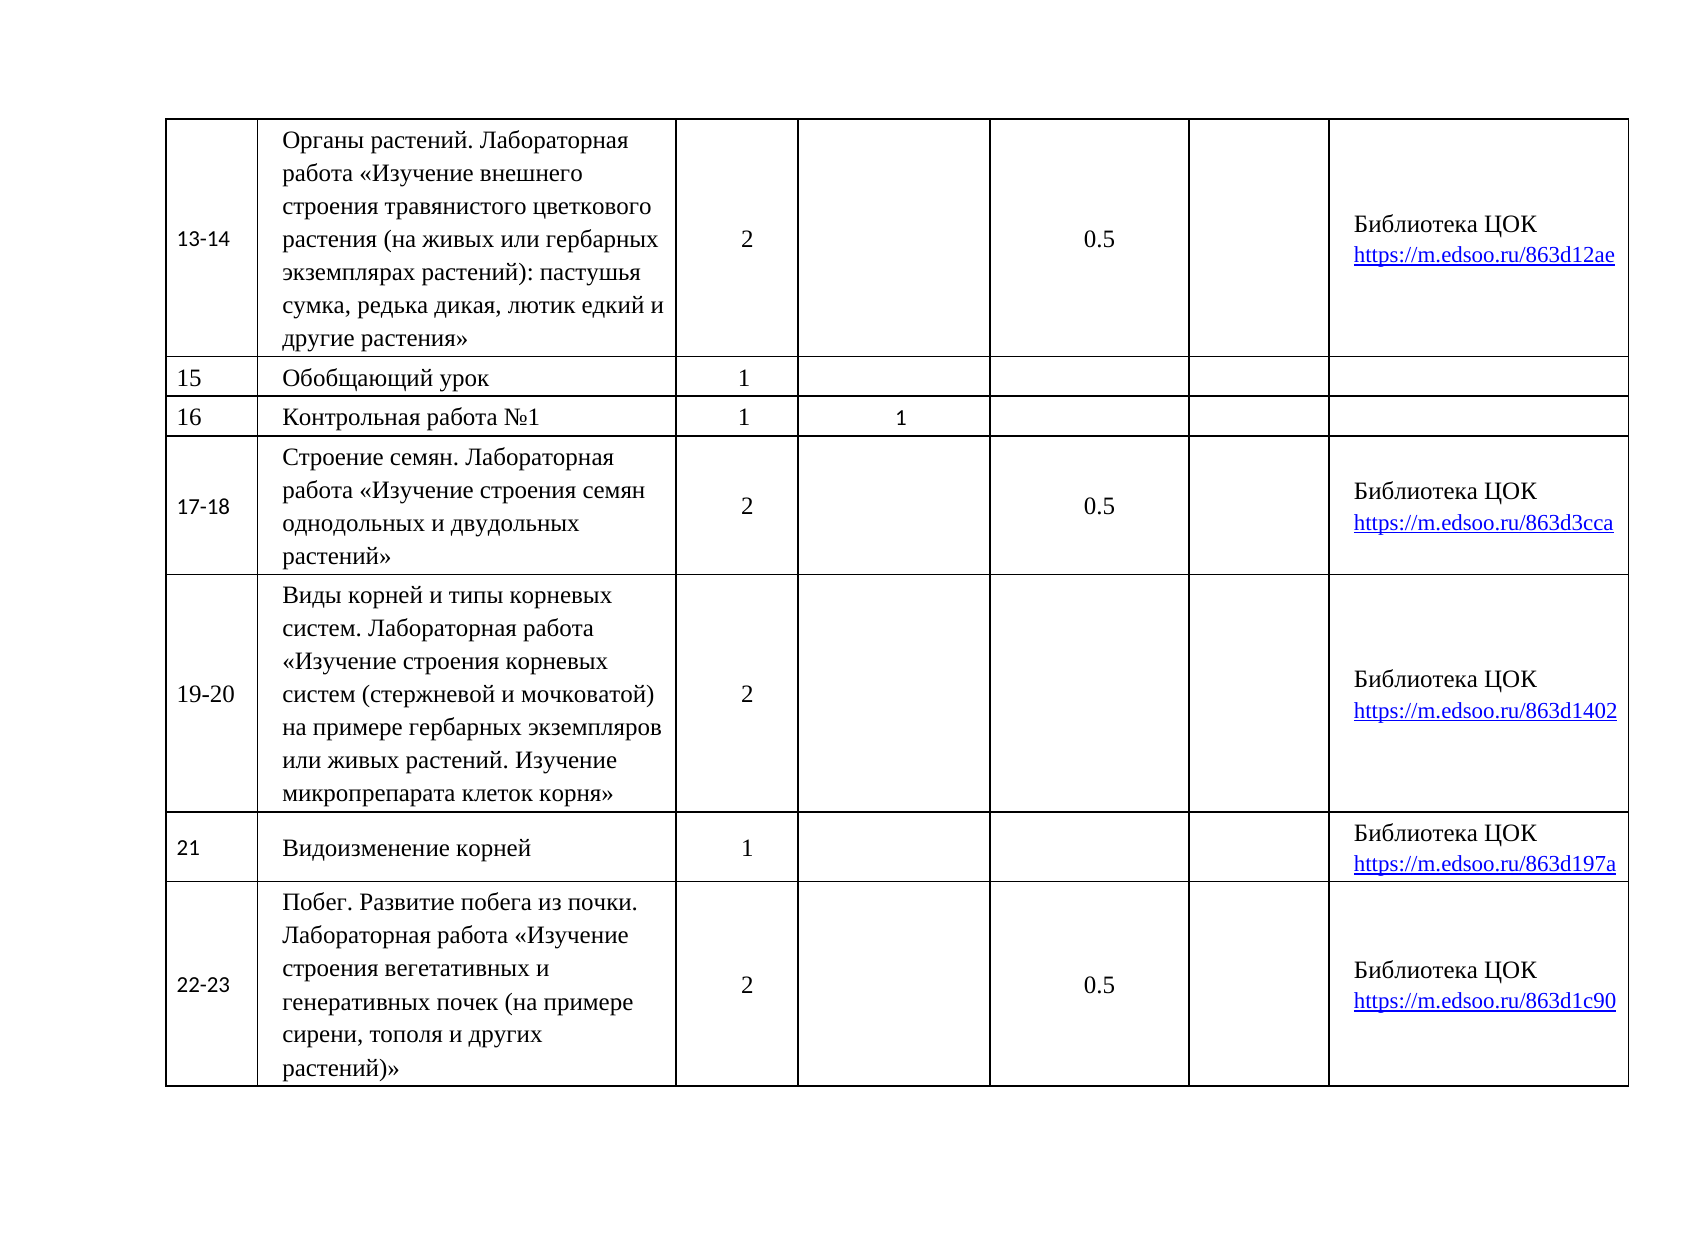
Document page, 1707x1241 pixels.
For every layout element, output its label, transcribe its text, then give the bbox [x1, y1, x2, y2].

table_cell [799, 357, 989, 395]
table_cell Библиотека ЦОК https://m.edsoo.ru/863d12ae [1330, 120, 1628, 356]
table_cell [1330, 357, 1628, 395]
table_cell [991, 575, 1188, 811]
table_cell 1 [677, 357, 797, 395]
table_cell [1190, 357, 1328, 395]
table_cell [1190, 882, 1328, 1085]
table_cell [1190, 575, 1328, 811]
table_cell [799, 882, 989, 1085]
table_cell 17-18 [167, 437, 257, 574]
table_cell 13-14 [167, 120, 257, 356]
table_cell 2 [677, 575, 797, 811]
table_cell [991, 357, 1188, 395]
table_cell Библиотека ЦОК https://m.edsoo.ru/863d197a [1330, 813, 1628, 881]
table_cell 22-23 [167, 882, 257, 1085]
table_cell Контрольная работа №1 [258, 397, 675, 435]
table_cell Библиотека ЦОК https://m.edsoo.ru/863d1402 [1330, 575, 1628, 811]
table_cell Виды корней и типы корневых систем. Лабораторная работа «Изучение строения корневых систем (стержневой и мочковатой) на примере гербарных экземпляров или живых растений. Изучение микропрепарата клеток корня» [258, 575, 675, 811]
table_cell Видоизменение корней [258, 813, 675, 881]
table_cell Побег. Развитие побега из почки. Лабораторная работа «Изучение строения вегетативных и генеративных почек (на примере сирени, тополя и других растений)» [258, 882, 675, 1085]
table_cell 2 [677, 882, 797, 1085]
table_cell [1190, 813, 1328, 881]
table_cell [991, 813, 1188, 881]
table_cell [1190, 120, 1328, 356]
table_cell Библиотека ЦОК https://m.edsoo.ru/863d1c90 [1330, 882, 1628, 1085]
table_cell Обобщающий урок [258, 357, 675, 395]
table_cell [799, 120, 989, 356]
table_cell 1 [677, 813, 797, 881]
table_cell 0.5 [991, 882, 1188, 1085]
table_cell 16 [167, 397, 257, 435]
table_cell 19-20 [167, 575, 257, 811]
table_cell [799, 437, 989, 574]
table_cell [799, 813, 989, 881]
table_cell 0.5 [991, 437, 1188, 574]
table_cell [1330, 397, 1628, 435]
table_cell 1 [799, 397, 989, 435]
table_cell 21 [167, 813, 257, 881]
table_cell [1190, 397, 1328, 435]
table_cell Строение семян. Лабораторная работа «Изучение строения семян однодольных и двудольных растений» [258, 437, 675, 574]
table_cell 0.5 [991, 120, 1188, 356]
table_cell Библиотека ЦОК https://m.edsoo.ru/863d3cca [1330, 437, 1628, 574]
table_cell [1190, 437, 1328, 574]
table_cell 1 [677, 397, 797, 435]
table_cell [991, 397, 1188, 435]
table_cell 15 [167, 357, 257, 395]
table_cell 2 [677, 120, 797, 356]
table_cell 2 [677, 437, 797, 574]
table_cell Органы растений. Лабораторная работа «Изучение внешнего строения травянистого цветкового растения (на живых или гербарных экземплярах растений): пастушья сумка, редька дикая, лютик едкий и другие растения» [258, 120, 675, 356]
table_cell [799, 575, 989, 811]
